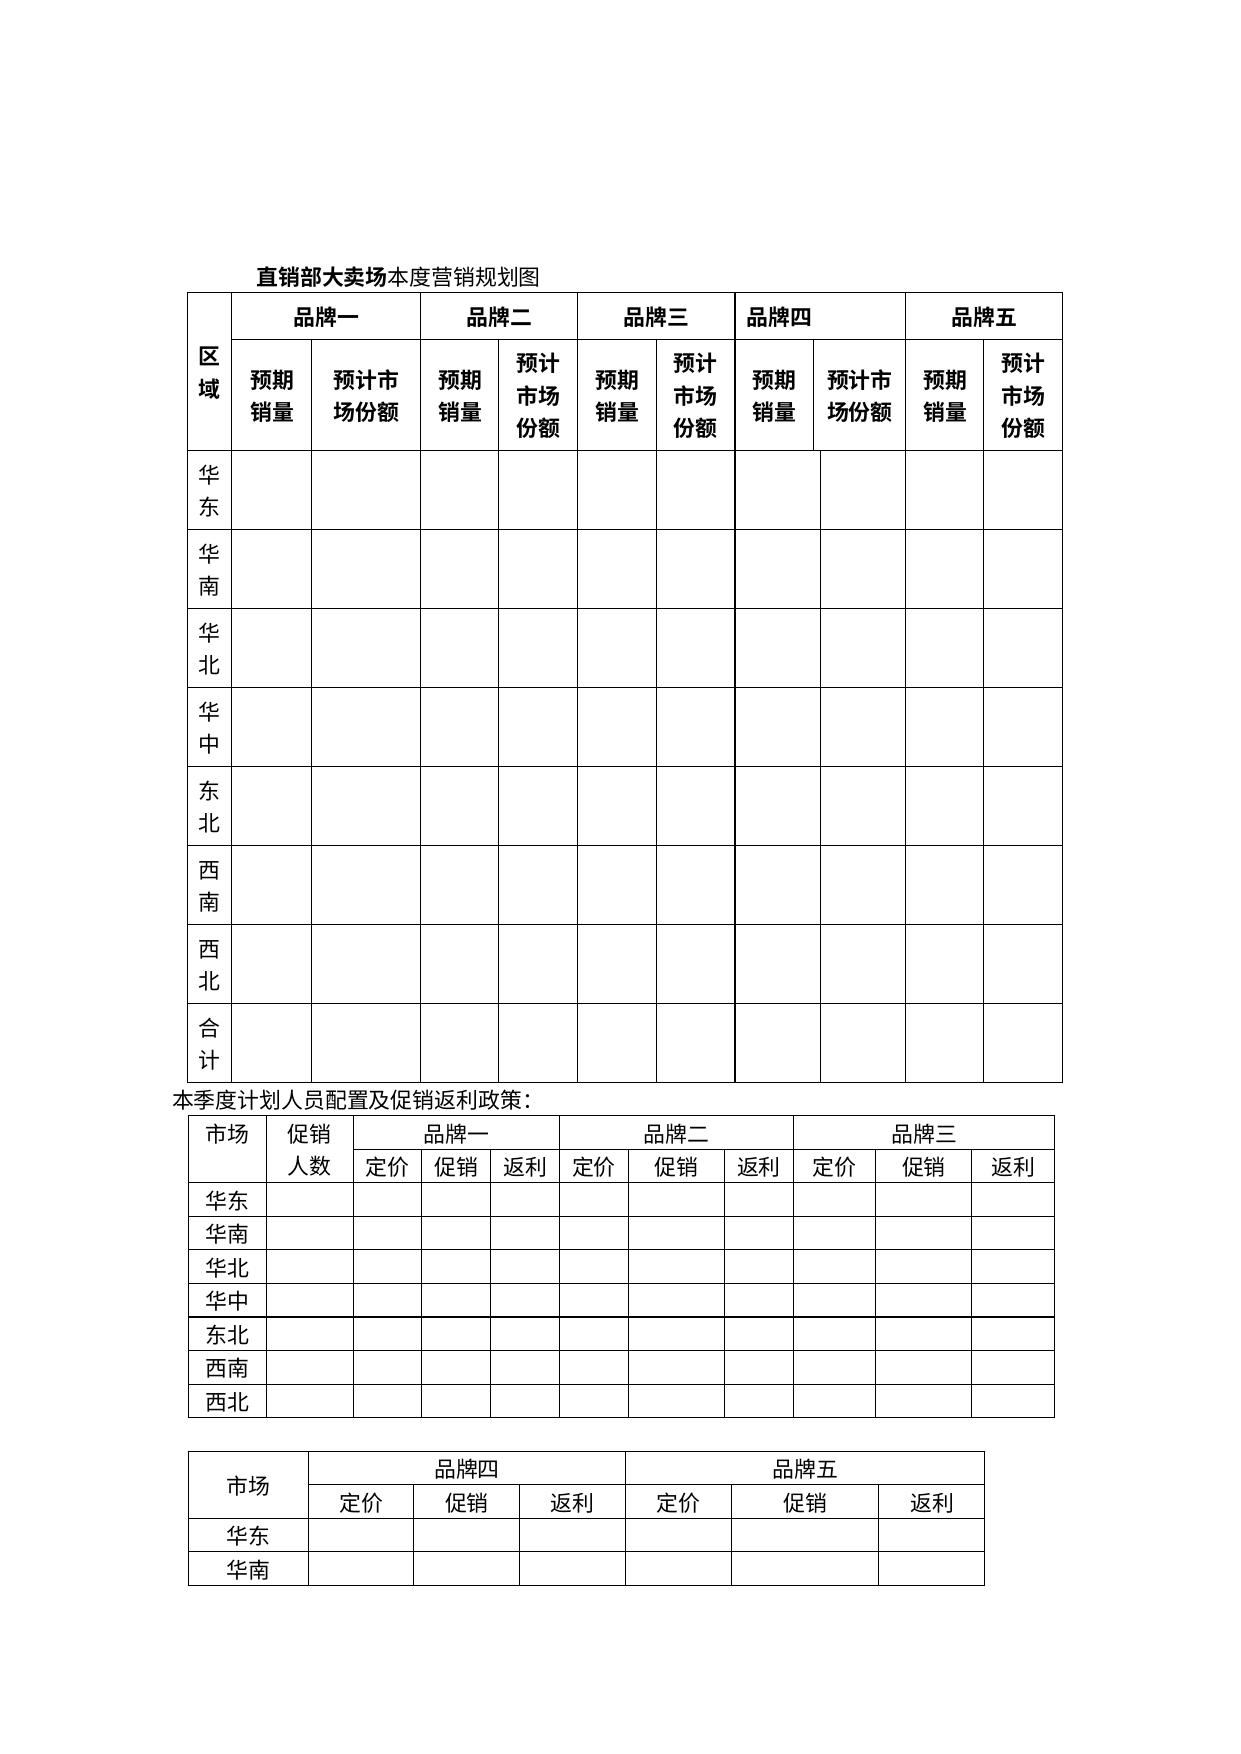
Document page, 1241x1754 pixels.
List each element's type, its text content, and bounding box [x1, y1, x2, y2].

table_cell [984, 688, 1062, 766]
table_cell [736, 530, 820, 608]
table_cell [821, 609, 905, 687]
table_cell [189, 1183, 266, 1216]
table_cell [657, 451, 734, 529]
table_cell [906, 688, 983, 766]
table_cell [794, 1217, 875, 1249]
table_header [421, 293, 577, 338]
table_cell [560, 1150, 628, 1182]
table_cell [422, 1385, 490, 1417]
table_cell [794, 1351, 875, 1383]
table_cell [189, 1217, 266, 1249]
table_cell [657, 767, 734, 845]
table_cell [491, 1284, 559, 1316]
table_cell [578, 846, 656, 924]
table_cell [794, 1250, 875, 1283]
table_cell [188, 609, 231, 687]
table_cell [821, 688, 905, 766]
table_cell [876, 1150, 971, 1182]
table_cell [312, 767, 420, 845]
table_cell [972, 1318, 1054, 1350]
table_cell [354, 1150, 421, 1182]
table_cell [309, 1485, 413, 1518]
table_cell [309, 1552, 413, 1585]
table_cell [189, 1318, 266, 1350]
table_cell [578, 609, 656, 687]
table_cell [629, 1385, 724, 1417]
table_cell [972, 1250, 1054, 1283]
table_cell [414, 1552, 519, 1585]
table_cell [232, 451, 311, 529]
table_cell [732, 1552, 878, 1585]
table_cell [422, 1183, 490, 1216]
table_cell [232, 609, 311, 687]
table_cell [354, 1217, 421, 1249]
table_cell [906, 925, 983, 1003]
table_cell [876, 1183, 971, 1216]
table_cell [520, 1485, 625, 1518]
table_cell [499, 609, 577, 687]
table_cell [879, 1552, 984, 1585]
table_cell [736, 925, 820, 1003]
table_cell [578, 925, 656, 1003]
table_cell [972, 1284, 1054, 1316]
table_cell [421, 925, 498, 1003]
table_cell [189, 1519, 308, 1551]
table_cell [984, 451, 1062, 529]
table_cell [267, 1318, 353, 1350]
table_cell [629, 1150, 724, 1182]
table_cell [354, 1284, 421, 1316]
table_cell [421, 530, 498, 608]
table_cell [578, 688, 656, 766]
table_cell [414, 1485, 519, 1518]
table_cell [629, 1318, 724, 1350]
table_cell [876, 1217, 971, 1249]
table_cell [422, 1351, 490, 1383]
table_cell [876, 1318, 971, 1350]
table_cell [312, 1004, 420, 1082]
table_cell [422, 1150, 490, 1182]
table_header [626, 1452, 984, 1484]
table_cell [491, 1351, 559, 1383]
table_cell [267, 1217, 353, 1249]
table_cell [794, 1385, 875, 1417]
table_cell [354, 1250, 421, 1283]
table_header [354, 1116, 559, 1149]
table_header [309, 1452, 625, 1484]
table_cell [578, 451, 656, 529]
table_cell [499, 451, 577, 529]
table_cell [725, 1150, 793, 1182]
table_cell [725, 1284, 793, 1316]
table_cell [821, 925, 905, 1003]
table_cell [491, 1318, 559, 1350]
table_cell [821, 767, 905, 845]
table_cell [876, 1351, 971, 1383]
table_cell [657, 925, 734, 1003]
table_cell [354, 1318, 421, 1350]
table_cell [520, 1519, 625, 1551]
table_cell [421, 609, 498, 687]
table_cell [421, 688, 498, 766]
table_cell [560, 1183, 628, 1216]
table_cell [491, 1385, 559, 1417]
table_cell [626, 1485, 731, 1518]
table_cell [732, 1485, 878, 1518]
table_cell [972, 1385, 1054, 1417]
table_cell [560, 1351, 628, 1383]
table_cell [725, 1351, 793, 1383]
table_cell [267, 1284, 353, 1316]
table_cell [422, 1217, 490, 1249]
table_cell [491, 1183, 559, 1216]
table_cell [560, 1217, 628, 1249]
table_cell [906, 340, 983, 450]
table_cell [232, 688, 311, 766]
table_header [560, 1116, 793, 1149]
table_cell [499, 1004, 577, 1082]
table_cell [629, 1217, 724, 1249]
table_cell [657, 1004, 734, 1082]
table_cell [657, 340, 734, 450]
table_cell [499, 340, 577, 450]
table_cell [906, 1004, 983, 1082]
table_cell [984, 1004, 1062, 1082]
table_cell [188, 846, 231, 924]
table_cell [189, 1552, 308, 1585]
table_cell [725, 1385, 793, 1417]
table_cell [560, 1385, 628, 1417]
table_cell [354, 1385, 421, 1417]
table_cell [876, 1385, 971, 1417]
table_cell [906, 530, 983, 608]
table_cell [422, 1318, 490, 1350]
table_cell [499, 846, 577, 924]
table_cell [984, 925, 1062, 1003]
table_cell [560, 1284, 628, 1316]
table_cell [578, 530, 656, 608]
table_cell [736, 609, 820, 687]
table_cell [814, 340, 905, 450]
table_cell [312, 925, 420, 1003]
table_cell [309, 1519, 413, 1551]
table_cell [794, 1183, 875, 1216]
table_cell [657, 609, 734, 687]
text 本季度计划人员配置及促销返利政策： [84, 1083, 1132, 1115]
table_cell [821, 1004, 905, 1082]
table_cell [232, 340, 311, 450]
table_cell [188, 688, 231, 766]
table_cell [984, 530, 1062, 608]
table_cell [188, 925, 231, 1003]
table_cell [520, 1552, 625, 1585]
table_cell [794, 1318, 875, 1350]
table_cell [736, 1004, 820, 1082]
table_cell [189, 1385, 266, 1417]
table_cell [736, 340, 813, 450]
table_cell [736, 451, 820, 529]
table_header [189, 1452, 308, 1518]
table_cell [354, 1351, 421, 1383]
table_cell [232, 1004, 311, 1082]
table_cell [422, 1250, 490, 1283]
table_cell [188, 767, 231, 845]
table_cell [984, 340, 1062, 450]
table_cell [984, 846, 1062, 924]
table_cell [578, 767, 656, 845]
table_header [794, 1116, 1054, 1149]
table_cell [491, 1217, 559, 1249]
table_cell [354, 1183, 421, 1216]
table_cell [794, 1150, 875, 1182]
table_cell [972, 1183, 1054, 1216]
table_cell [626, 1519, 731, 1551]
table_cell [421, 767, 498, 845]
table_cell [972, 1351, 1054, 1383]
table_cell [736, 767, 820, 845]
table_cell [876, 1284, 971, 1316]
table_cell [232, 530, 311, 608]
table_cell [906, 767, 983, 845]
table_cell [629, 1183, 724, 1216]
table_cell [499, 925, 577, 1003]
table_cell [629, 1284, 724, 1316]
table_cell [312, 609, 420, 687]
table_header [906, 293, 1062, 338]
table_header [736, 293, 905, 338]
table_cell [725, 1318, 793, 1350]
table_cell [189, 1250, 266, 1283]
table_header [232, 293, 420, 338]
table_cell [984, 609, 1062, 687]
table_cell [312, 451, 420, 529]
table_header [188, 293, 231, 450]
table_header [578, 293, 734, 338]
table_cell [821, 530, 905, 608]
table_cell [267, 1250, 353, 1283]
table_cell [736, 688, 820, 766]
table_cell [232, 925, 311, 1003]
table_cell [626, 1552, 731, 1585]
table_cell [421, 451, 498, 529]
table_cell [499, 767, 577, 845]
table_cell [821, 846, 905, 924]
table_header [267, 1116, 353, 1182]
list 直销部大卖场本度营销规划图 [256, 259, 1053, 292]
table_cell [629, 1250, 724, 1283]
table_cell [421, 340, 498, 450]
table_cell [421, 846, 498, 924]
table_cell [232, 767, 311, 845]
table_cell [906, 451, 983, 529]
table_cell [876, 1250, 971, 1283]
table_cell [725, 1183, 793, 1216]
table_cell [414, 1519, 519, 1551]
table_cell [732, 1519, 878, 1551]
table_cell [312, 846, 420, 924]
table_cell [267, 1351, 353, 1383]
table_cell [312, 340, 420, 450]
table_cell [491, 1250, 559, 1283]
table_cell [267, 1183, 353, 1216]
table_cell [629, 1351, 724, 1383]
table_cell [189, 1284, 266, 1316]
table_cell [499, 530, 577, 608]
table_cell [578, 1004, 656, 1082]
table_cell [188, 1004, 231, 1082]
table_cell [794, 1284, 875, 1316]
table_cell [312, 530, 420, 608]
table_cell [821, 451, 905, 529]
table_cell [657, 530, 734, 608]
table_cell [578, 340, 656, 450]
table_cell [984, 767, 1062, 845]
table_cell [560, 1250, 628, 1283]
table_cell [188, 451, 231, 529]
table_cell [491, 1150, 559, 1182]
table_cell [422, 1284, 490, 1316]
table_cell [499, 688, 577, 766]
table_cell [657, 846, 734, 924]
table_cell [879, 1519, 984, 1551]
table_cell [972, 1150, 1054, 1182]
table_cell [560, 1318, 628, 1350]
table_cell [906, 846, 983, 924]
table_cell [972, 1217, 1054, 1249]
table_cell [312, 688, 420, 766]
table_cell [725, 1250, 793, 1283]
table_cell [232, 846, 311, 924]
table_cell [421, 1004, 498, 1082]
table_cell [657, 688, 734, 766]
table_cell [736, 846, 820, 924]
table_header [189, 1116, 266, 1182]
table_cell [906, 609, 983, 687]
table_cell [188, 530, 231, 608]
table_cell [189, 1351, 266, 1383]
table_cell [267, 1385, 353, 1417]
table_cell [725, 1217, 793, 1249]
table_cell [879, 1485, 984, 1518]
